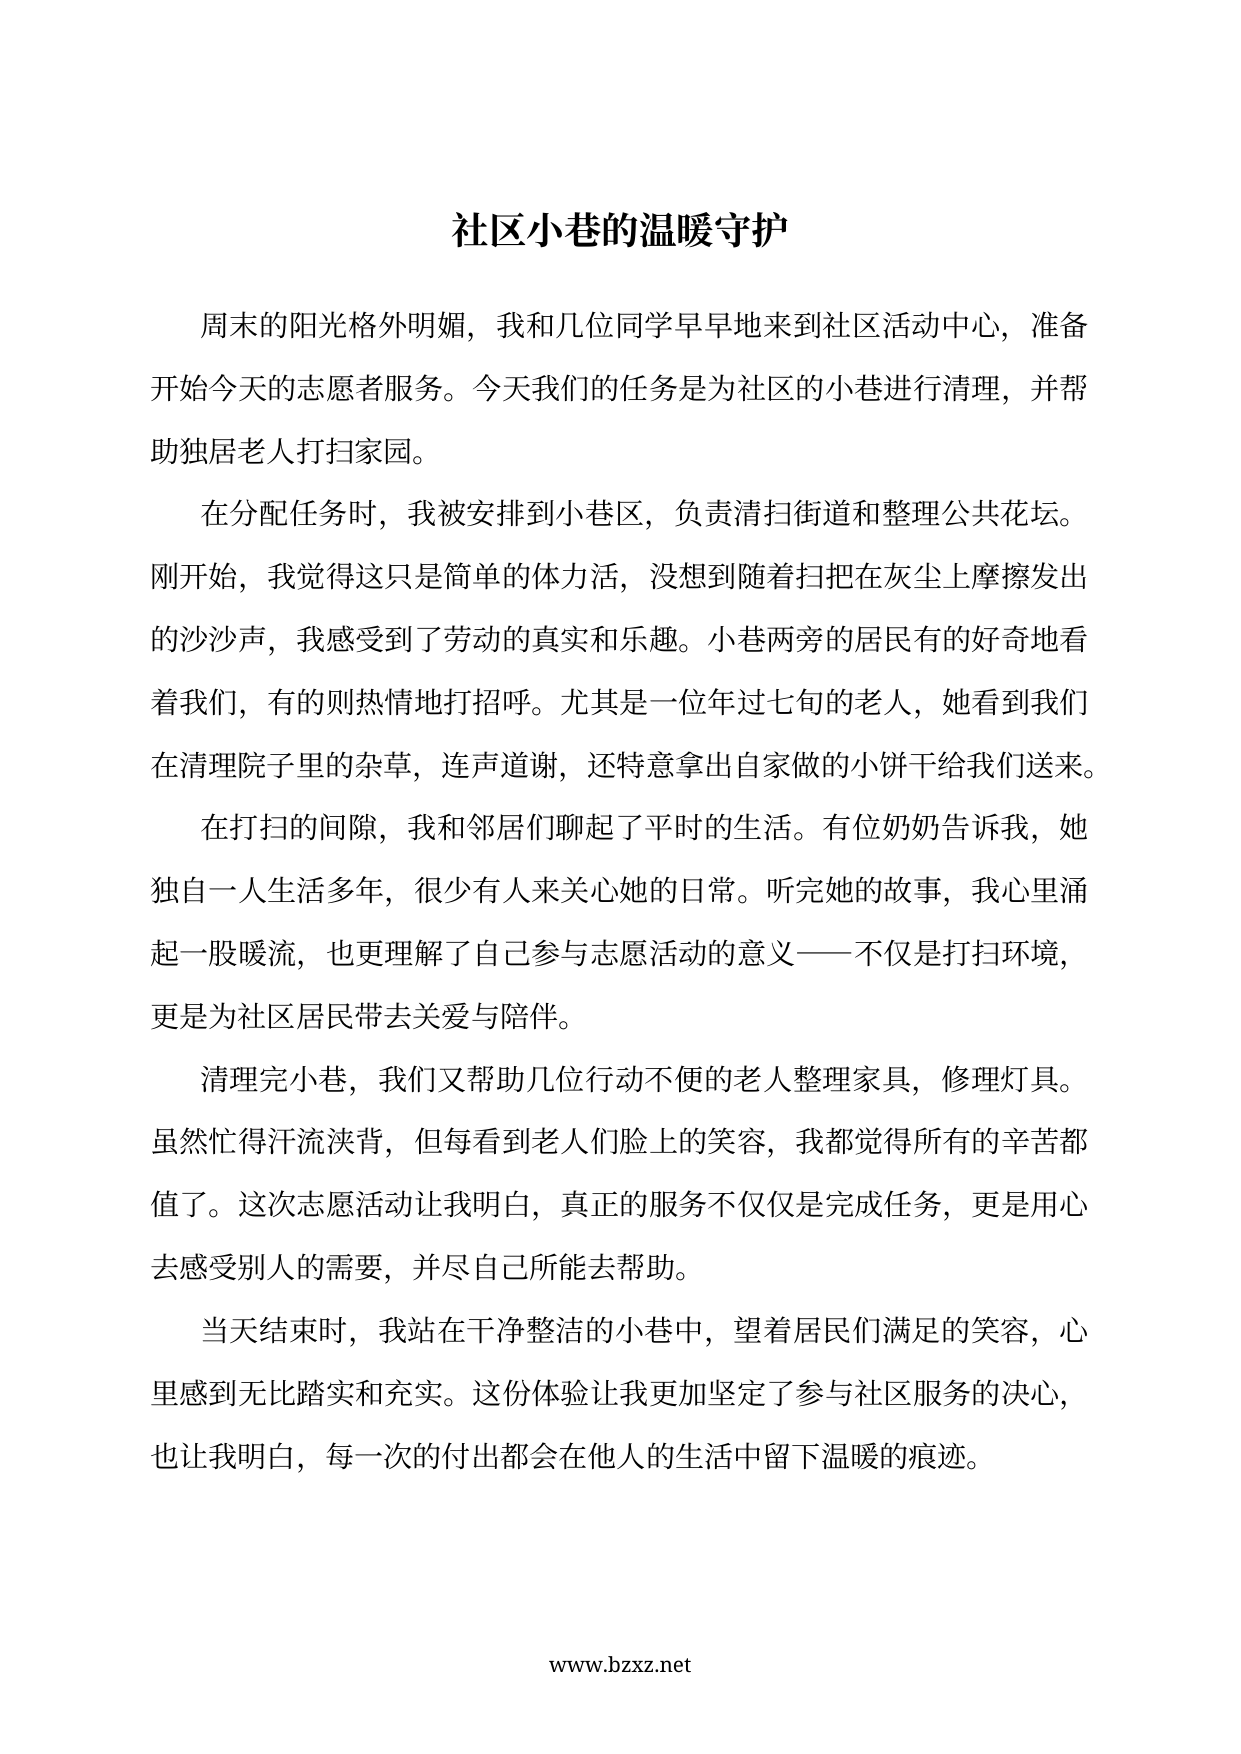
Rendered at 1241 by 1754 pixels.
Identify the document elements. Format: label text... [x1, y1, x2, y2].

text 当天结束时，我站在干净整洁的小巷中，望着居民们满足的笑容，心里感到无比踏实和充实。这份体验让我更加坚定了参与社区服务的决心，也让我明白，每一次的付出都会在他人的生活中留下温暖的痕迹。 [150, 1308, 1090, 1475]
text 在打扫的间隙，我和邻居们聊起了平时的生活。有位奶奶告诉我，她独自一人生活多年，很少有人来关心她的日常。听完她的故事，我心里涌起一股暖流，也更理解了自己参与志愿活动的意义——不仅是打扫环境，更是为社区居民带去关爱与陪伴。 [150, 805, 1090, 1036]
subtitle 社区小巷的温暖守护 [150, 201, 1090, 255]
text 周末的阳光格外明媚，我和几位同学早早地来到社区活动中心，准备开始今天的志愿者服务。今天我们的任务是为社区的小巷进行清理，并帮助独居老人打扫家园。 [150, 303, 1090, 470]
text 清理完小巷，我们又帮助几位行动不便的老人整理家具，修理灯具。虽然忙得汗流浃背，但每看到老人们脸上的笑容，我都觉得所有的辛苦都值了。这次志愿活动让我明白，真正的服务不仅仅是完成任务，更是用心去感受别人的需要，并尽自己所能去帮助。 [150, 1057, 1090, 1287]
text 在分配任务时，我被安排到小巷区，负责清扫街道和整理公共花坛。刚开始，我觉得这只是简单的体力活，没想到随着扫把在灰尘上摩擦发出的沙沙声，我感受到了劳动的真实和乐趣。小巷两旁的居民有的好奇地看着我们，有的则热情地打招呼。尤其是一位年过七旬的老人，她看到我们在清理院子里的杂草，连声道谢，还特意拿出自家做的小饼干给我们送来。 [150, 491, 1090, 784]
